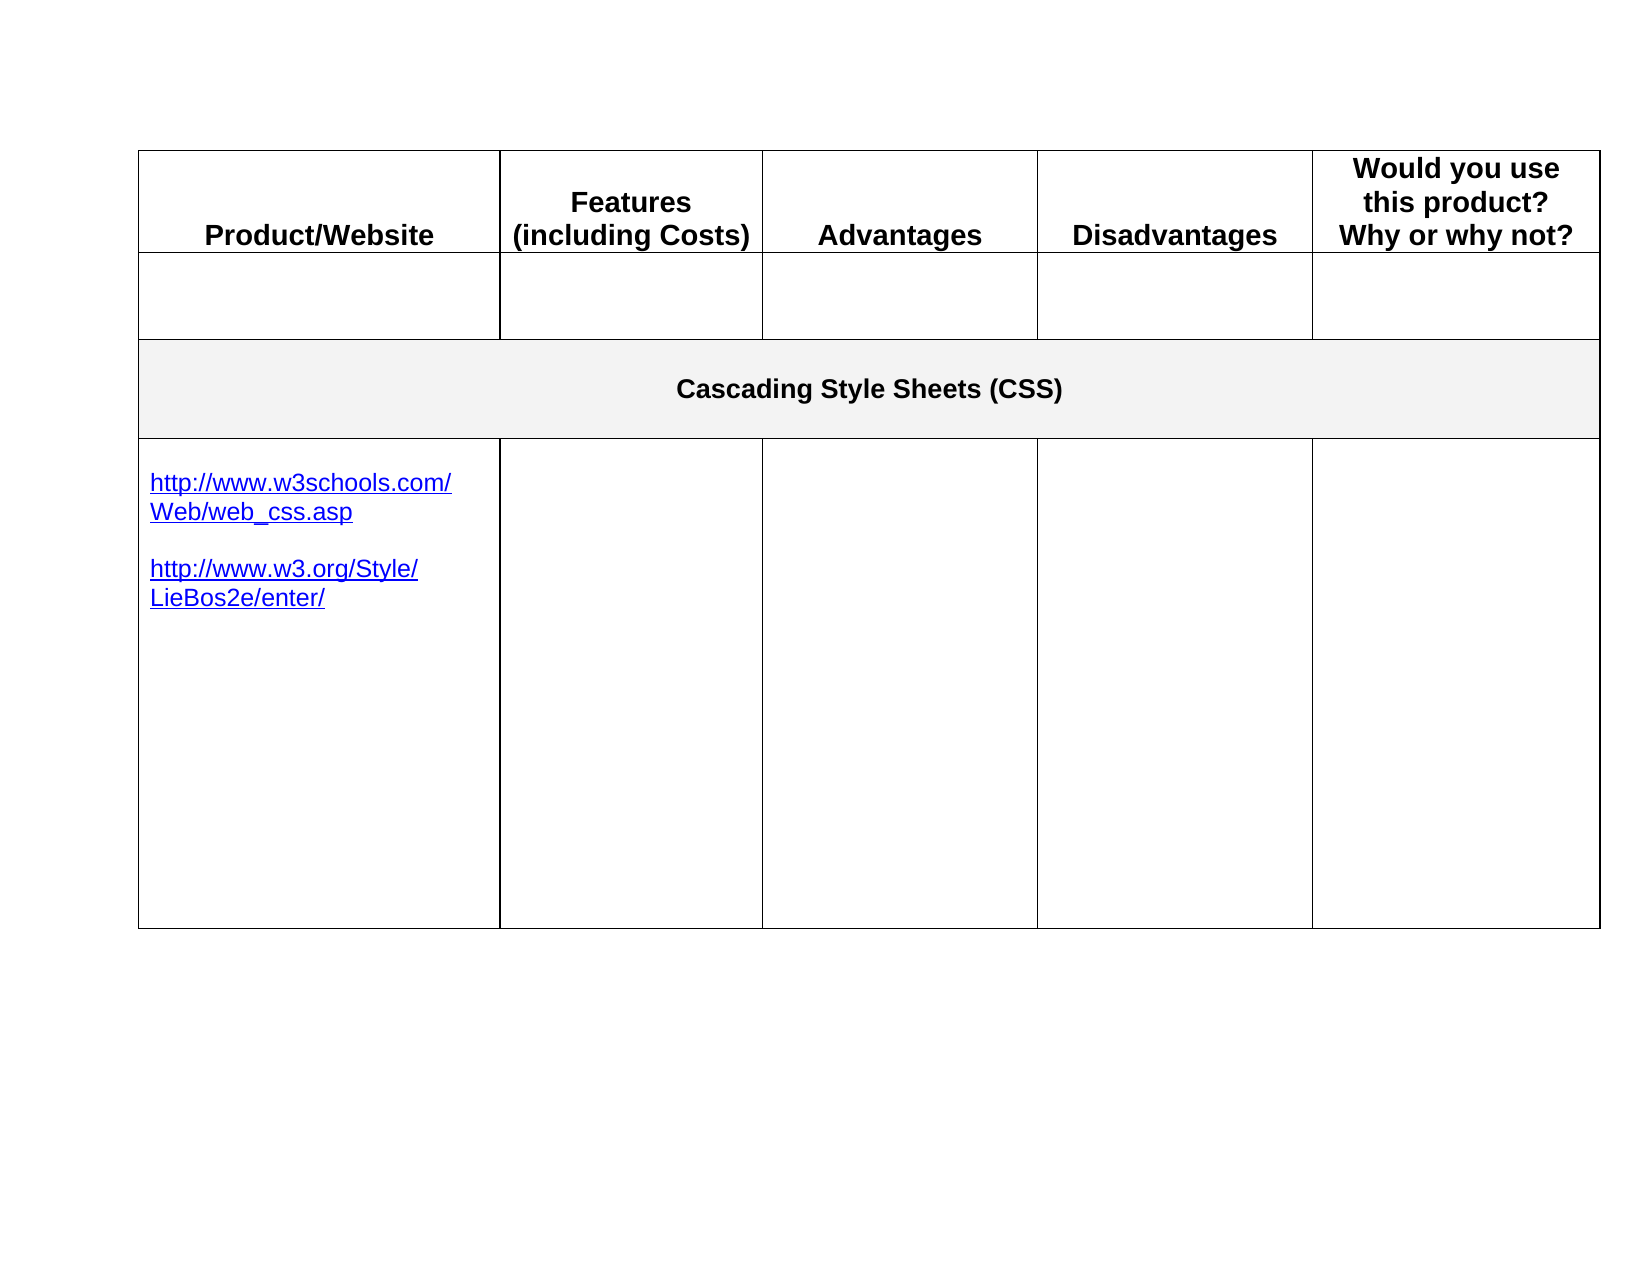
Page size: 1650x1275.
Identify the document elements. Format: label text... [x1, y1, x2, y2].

table_cell Cascading Style Sheets (CSS) [139, 340, 1599, 438]
table_header Disadvantages [1038, 151, 1312, 252]
table_header Advantages [763, 151, 1037, 252]
table_header Features (including Costs) [501, 151, 762, 252]
table_header Would you use this product? Why or why not? [1313, 151, 1599, 252]
table_cell http://www.w3schools.com/Web/web_css.asp http://www.w3.org/Style/LieBos2e/enter/ [139, 439, 499, 928]
table_cell [501, 253, 762, 339]
table_cell [763, 253, 1037, 339]
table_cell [139, 253, 499, 339]
table_cell [1313, 439, 1599, 928]
table_cell [1038, 253, 1312, 339]
table_cell [1038, 439, 1312, 928]
table_cell [501, 439, 762, 928]
table_cell [1313, 253, 1599, 339]
table_header Product/Website [139, 151, 499, 252]
table_cell [763, 439, 1037, 928]
